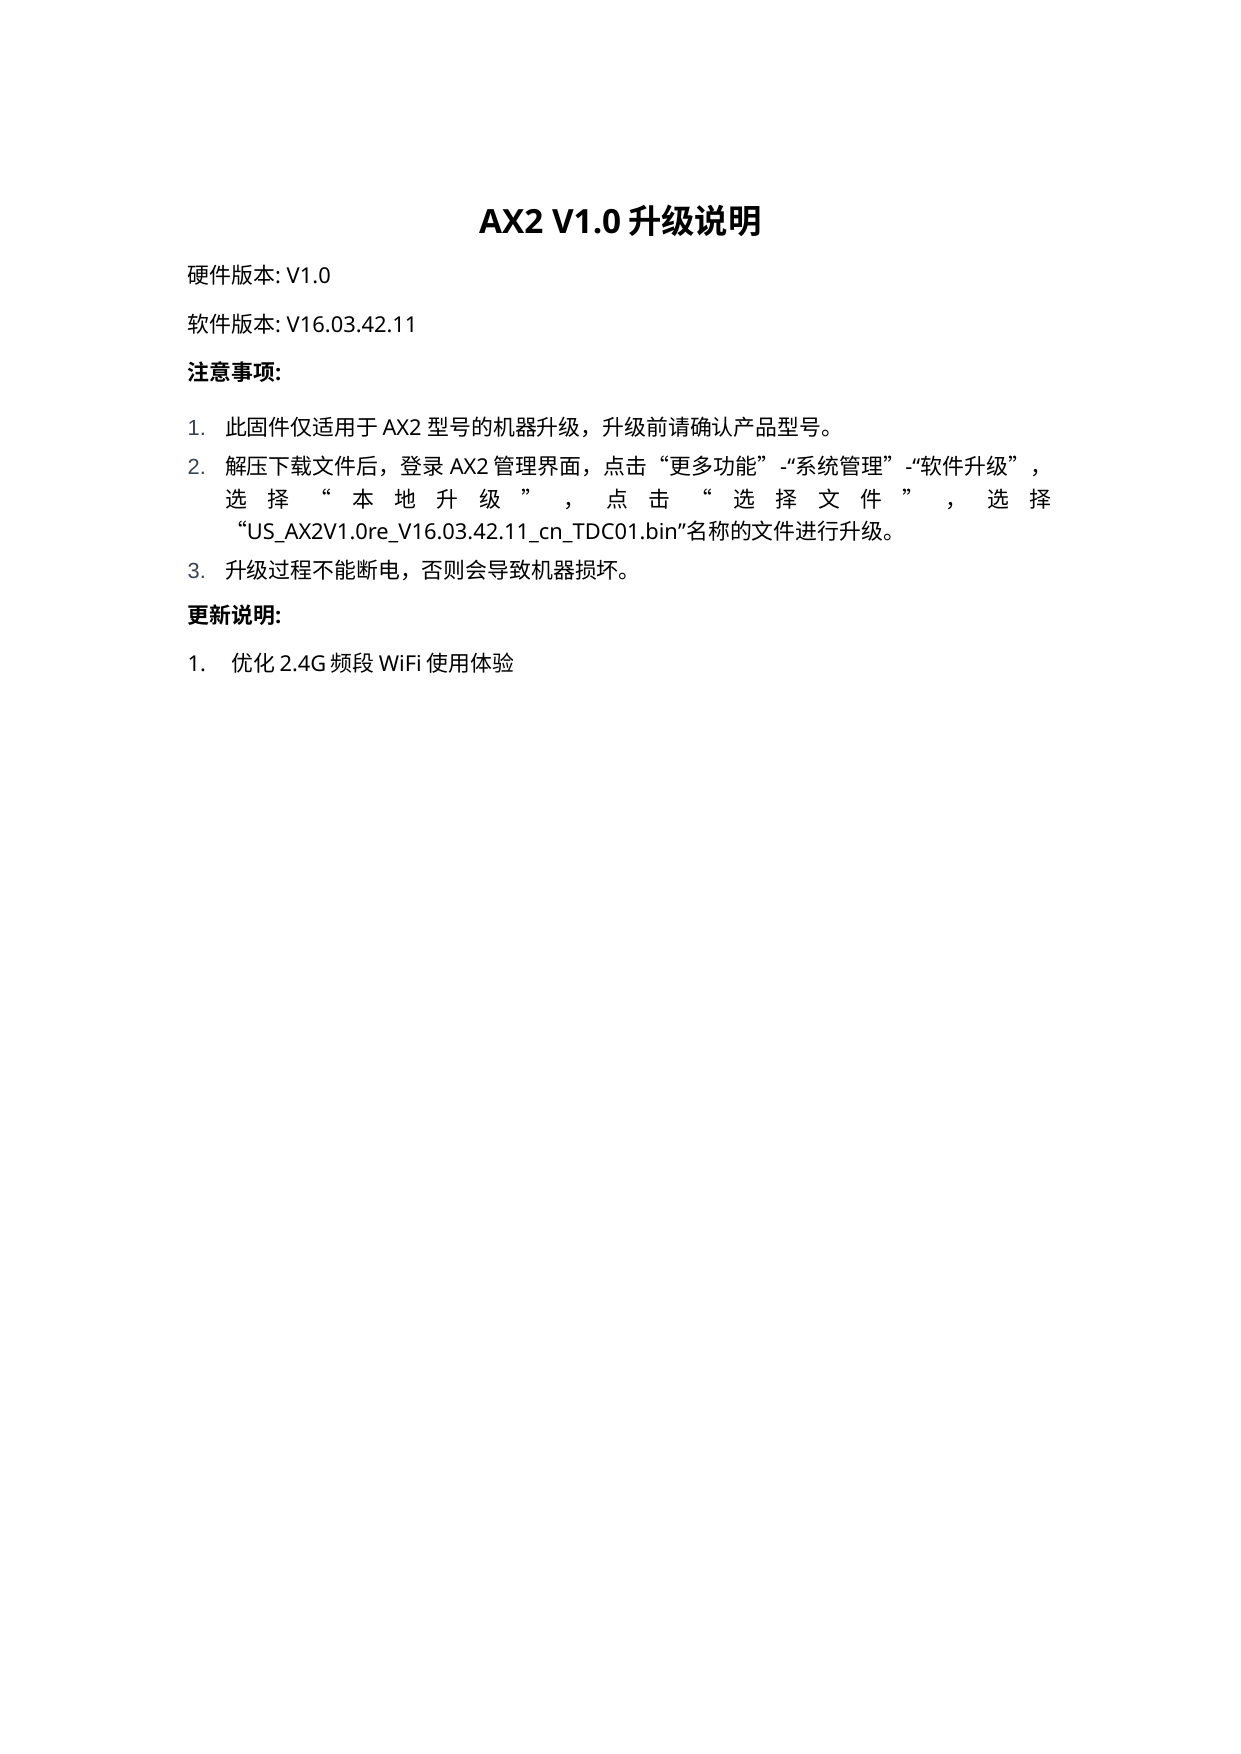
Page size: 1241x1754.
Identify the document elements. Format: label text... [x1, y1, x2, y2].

list 解压下载文件后，登录AX2管理界面，点击“更多功能”-“系统管理”-“软件升级”，选择“本地升级”，点击“选择文件”，选择“US_AX2V1.0re_V16.03.42.11_cn_TDC01.bin”名称的文件进行升级。 [187, 449, 1053, 546]
title AX2 V1.0升级说明 [187, 187, 1053, 252]
text 软件版本: V16.03.42.11 [187, 307, 1053, 339]
text 更新说明: [187, 598, 1053, 630]
text 注意事项: [187, 355, 1053, 387]
list 升级过程不能断电，否则会导致机器损坏。 [187, 553, 1053, 585]
list 优化2.4G频段WiFi使用体验 [187, 646, 1053, 678]
text 硬件版本: V1.0 [187, 258, 1053, 291]
list 此固件仅适用于AX2 型号的机器升级，升级前请确认产品型号。 [187, 410, 1053, 442]
